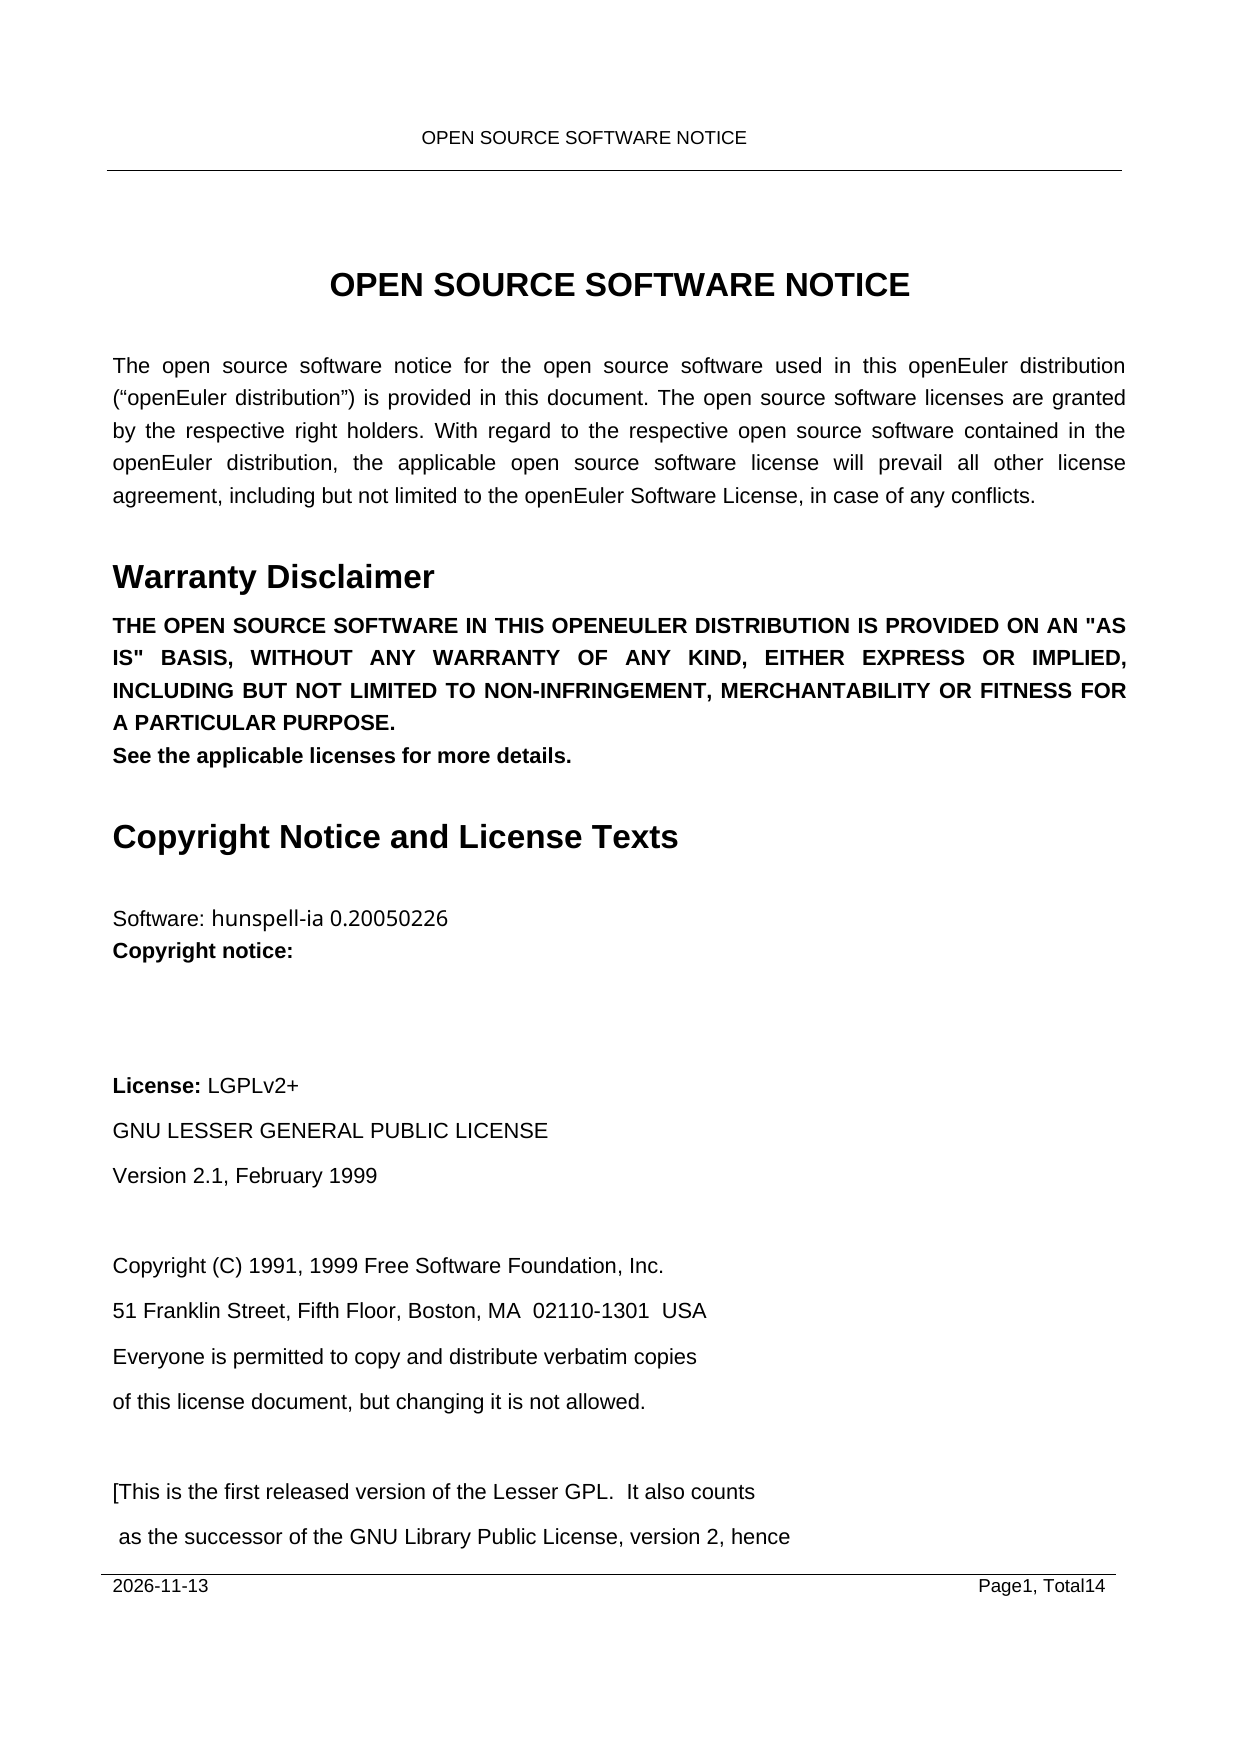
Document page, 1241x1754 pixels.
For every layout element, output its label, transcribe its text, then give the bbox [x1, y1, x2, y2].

text OPEN SOURCE SOFTWARE NOTICE [112, 251, 1128, 316]
text Warranty Disclaimer [112, 544, 1128, 609]
text License: LGPLv2+ [112, 1069, 1128, 1102]
text [This is the first released version of the Lesser GPL. It also counts [112, 1475, 1128, 1508]
text Copyright (C) 1991, 1999 Free Software Foundation, Inc. [112, 1250, 1128, 1282]
text Software: hunspell-ia 0.20050226 [112, 901, 1128, 934]
text The open source software notice for the open source software used in this openEuler distribution (“openEuler distribution”) is provided in this document. The open source software licenses are granted by the respective right holders. With regard to the respective open source software contained in the openEuler distribution, the applicable open source software license will prevail all other license agreement, including but not limited to the openEuler Software License, in case of any conflicts. [112, 349, 1128, 511]
text Copyright Notice and License Texts [112, 804, 1128, 869]
text Everyone is permitted to copy and distribute verbatim copies [112, 1340, 1128, 1372]
text 51 Franklin Street, Fifth Floor, Boston, MA 02110-1301 USA [112, 1295, 1128, 1327]
text GNU LESSER GENERAL PUBLIC LICENSE [112, 1114, 1128, 1147]
text of this license document, but changing it is not allowed. [112, 1385, 1128, 1417]
text as the successor of the GNU Library Public License, version 2, hence [112, 1520, 1128, 1553]
text Version 2.1, February 1999 [112, 1159, 1128, 1192]
text Copyright notice: [112, 934, 1128, 966]
text THE OPEN SOURCE SOFTWARE IN THIS OPENEULER DISTRIBUTION IS PROVIDED ON AN "AS IS" BASIS, WITHOUT ANY WARRANTY OF ANY KIND, EITHER EXPRESS OR IMPLIED, INCLUDING BUT NOT LIMITED TO NON-INFRINGEMENT, MERCHANTABILITY OR FITNESS FOR A PARTICULAR PURPOSE. See the applicable licenses for more details. [112, 609, 1128, 771]
